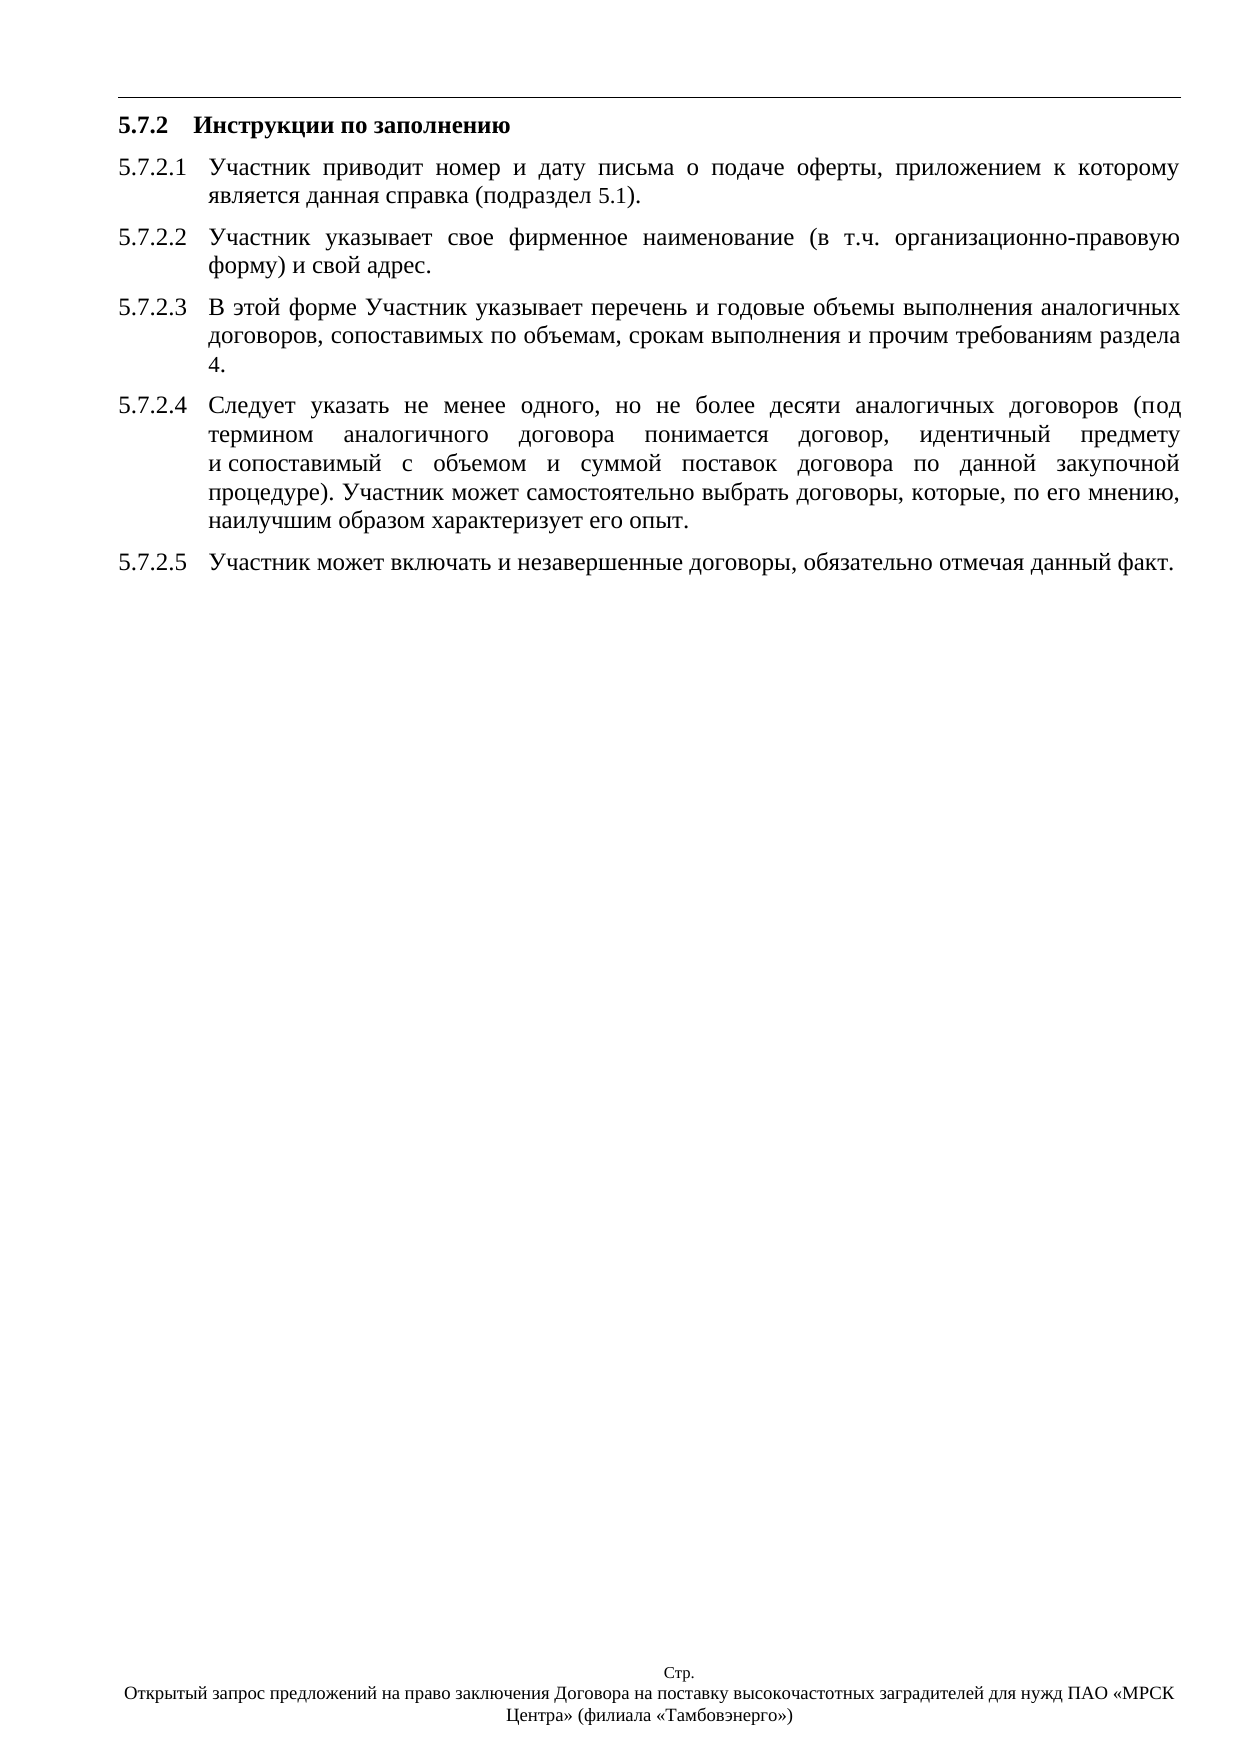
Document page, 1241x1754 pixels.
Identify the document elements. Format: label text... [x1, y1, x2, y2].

list Участник указывает свое фирменное наименование (в т.ч. организационно-правовую форму) и свой адрес. [118, 222, 1181, 279]
list В этой форме Участник указывает перечень и годовые объемы выполнения аналогичных договоров, сопоставимых по объемам, срокам выполнения и прочим требованиям раздела 4. [118, 292, 1181, 378]
subtitle Инструкции по заполнению [118, 111, 1181, 139]
list Участник может включать и незавершенные договоры, обязательно отмечая данный факт. [118, 547, 1181, 576]
list Следует указать не менее одного, но не более десяти аналогичных договоров (под термином аналогичного договора понимается договор, идентичный предмету и сопоставимый с объемом и суммой поставок договора по данной закупочной процедуре). Участник может самостоятельно выбрать договоры, которые, по его мнению, наилучшим образом характеризует его опыт. [118, 391, 1181, 534]
list Участник приводит номер и дату письма о подаче оферты, приложением к которому является данная справка (подраздел 5.1). [118, 152, 1181, 209]
